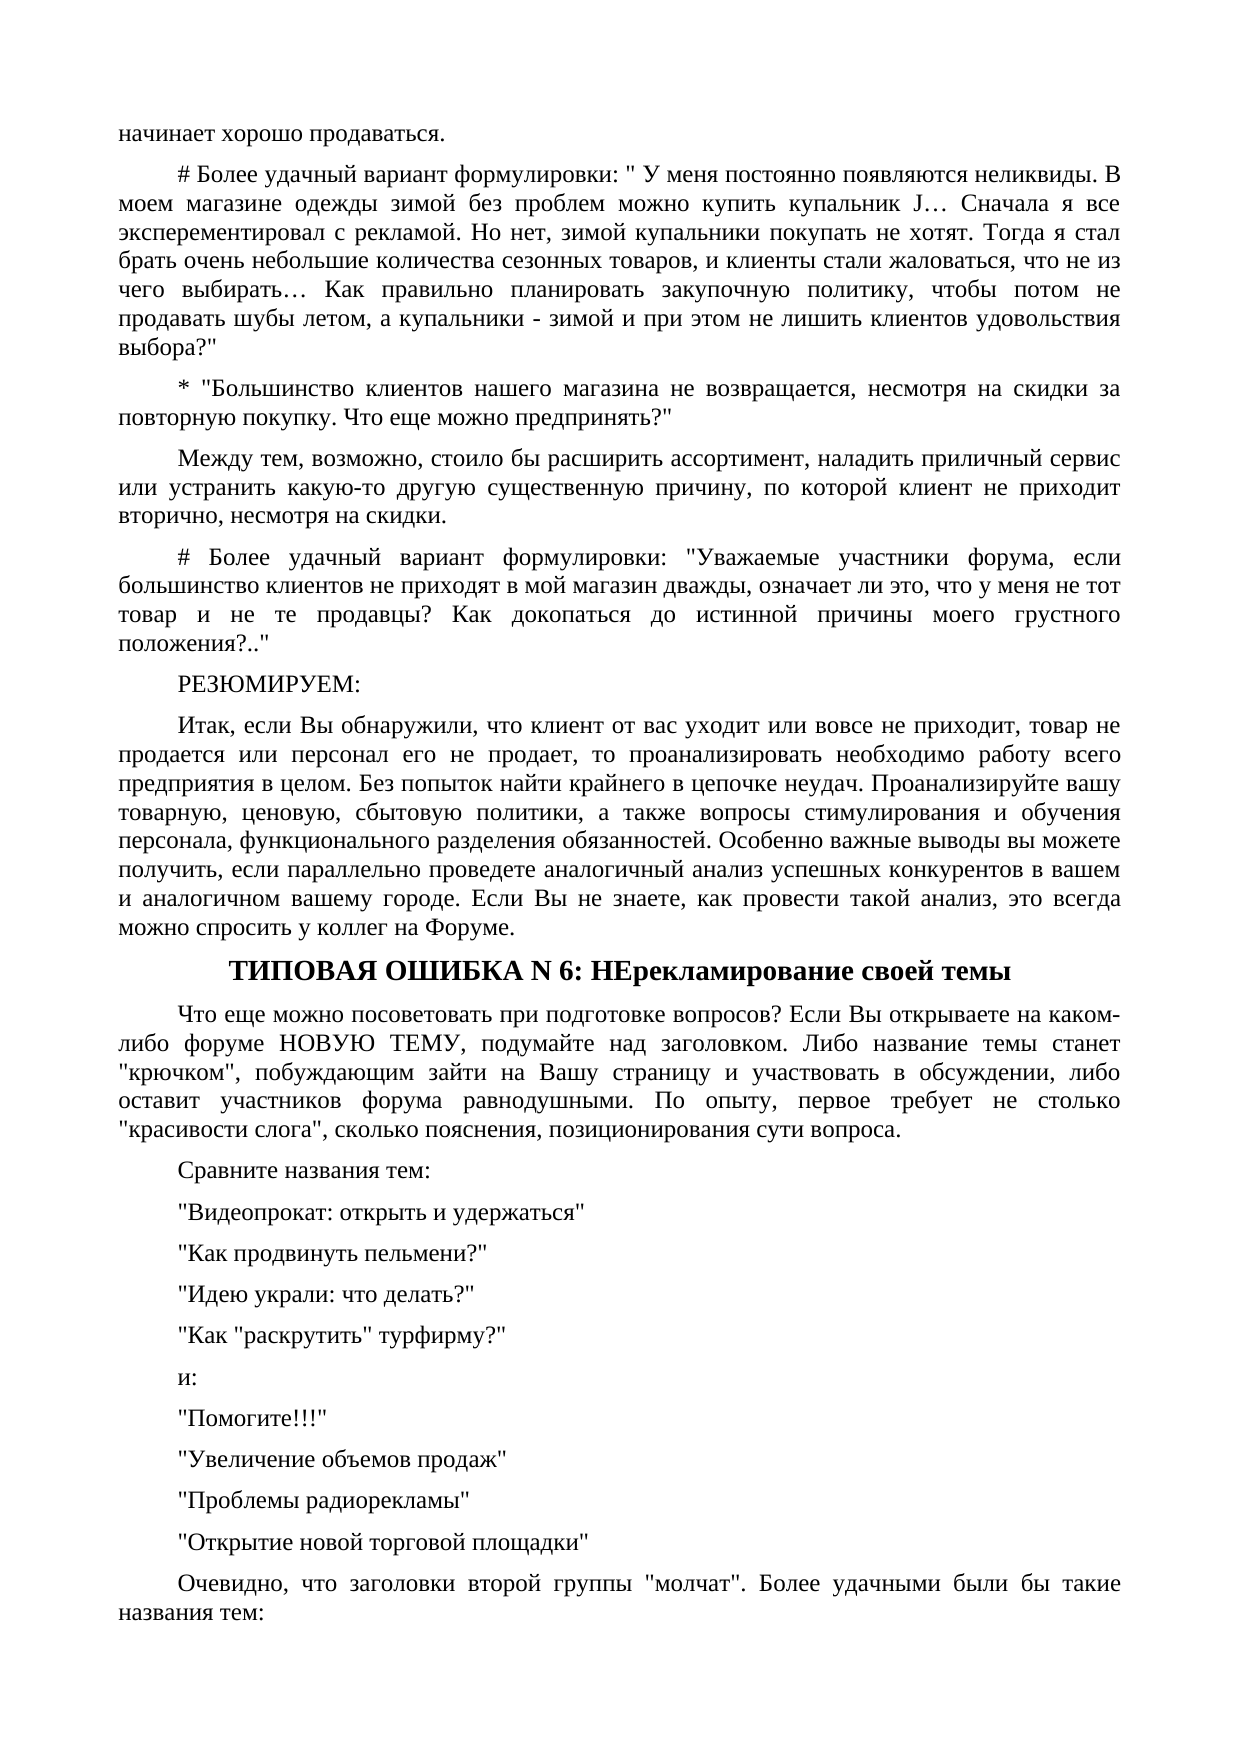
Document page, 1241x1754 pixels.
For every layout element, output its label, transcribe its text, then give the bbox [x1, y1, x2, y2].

text "Помогите!!!" [118, 1403, 1122, 1432]
text Очевидно, что заголовки второй группы "молчат". Более удачными были бы такие названия тем: [118, 1568, 1122, 1625]
text Итак, если Вы обнаружили, что клиент от вас уходит или вовсе не приходит, товар не продается или персонал его не продает, то проанализировать необходимо работу всего предприятия в целом. Без попыток найти крайнего в цепочке неудач. Проанализируйте вашу товарную, ценовую, сбытовую политики, а также вопросы стимулирования и обучения персонала, функционального разделения обязанностей. Особенно важные выводы вы можете получить, если параллельно проведете аналогичный анализ успешных конкурентов в вашем и аналогичном вашему городе. Если Вы не знаете, как провести такой анализ, это всегда можно спросить у коллег на Форуме. [118, 711, 1122, 941]
text "Как продвинуть пельмени?" [118, 1238, 1122, 1267]
text "Идею украли: что делать?" [118, 1279, 1122, 1308]
text # Более удачный вариант формулировки: " У меня постоянно появляются неликвиды. В моем магазине одежды зимой без проблем можно купить купальник J… Сначала я все эксперементировал с рекламой. Но нет, зимой купальники покупать не хотят. Тогда я стал брать очень небольшие количества сезонных товаров, и клиенты стали жаловаться, что не из чего выбирать… Как правильно планировать закупочную политику, чтобы потом не продавать шубы летом, а купальники - зимой и при этом не лишить клиентов удовольствия выбора?" [118, 159, 1122, 361]
text "Открытие новой торговой площадки" [118, 1527, 1122, 1555]
text РЕЗЮМИРУЕМ: [118, 669, 1122, 698]
text "Увеличение объемов продаж" [118, 1444, 1122, 1473]
text Между тем, возможно, стоило бы расширить ассортимент, наладить приличный сервис или устранить какую-то другую существенную причину, по которой клиент не приходит вторично, несмотря на скидки. [118, 443, 1122, 529]
text Сравните названия тем: [118, 1155, 1122, 1184]
text Что еще можно посоветовать при подготовке вопросов? Если Вы открываете на каком-либо форуме НОВУЮ ТЕМУ, подумайте над заголовком. Либо название темы станет "крючком", побуждающим зайти на Вашу страницу и участвовать в обсуждении, либо оставит участников форума равнодушными. По опыту, первое требует не столько "красивости слога", сколько пояснения, позиционирования сути вопроса. [118, 999, 1122, 1143]
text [118, 118, 1122, 147]
text # Более удачный вариант формулировки: "Уважаемые участники форума, если большинство клиентов не приходят в мой магазин дважды, означает ли это, что у меня не тот товар и не те продавцы? Как докопаться до истинной причины моего грустного положения?.." [118, 542, 1122, 657]
text "Как "раскрутить" турфирму?" [118, 1320, 1122, 1349]
text "Проблемы радиорекламы" [118, 1485, 1122, 1514]
text "Видеопрокат: открыть и удержаться" [118, 1197, 1122, 1225]
text и: [118, 1362, 1122, 1390]
text * "Большинство клиентов нашего магазина не возвращается, несмотря на скидки за повторную покупку. Что еще можно предпринять?" [118, 373, 1122, 431]
text ТИПОВАЯ ОШИБКА N 6: НЕрекламирование своей темы [118, 953, 1122, 987]
